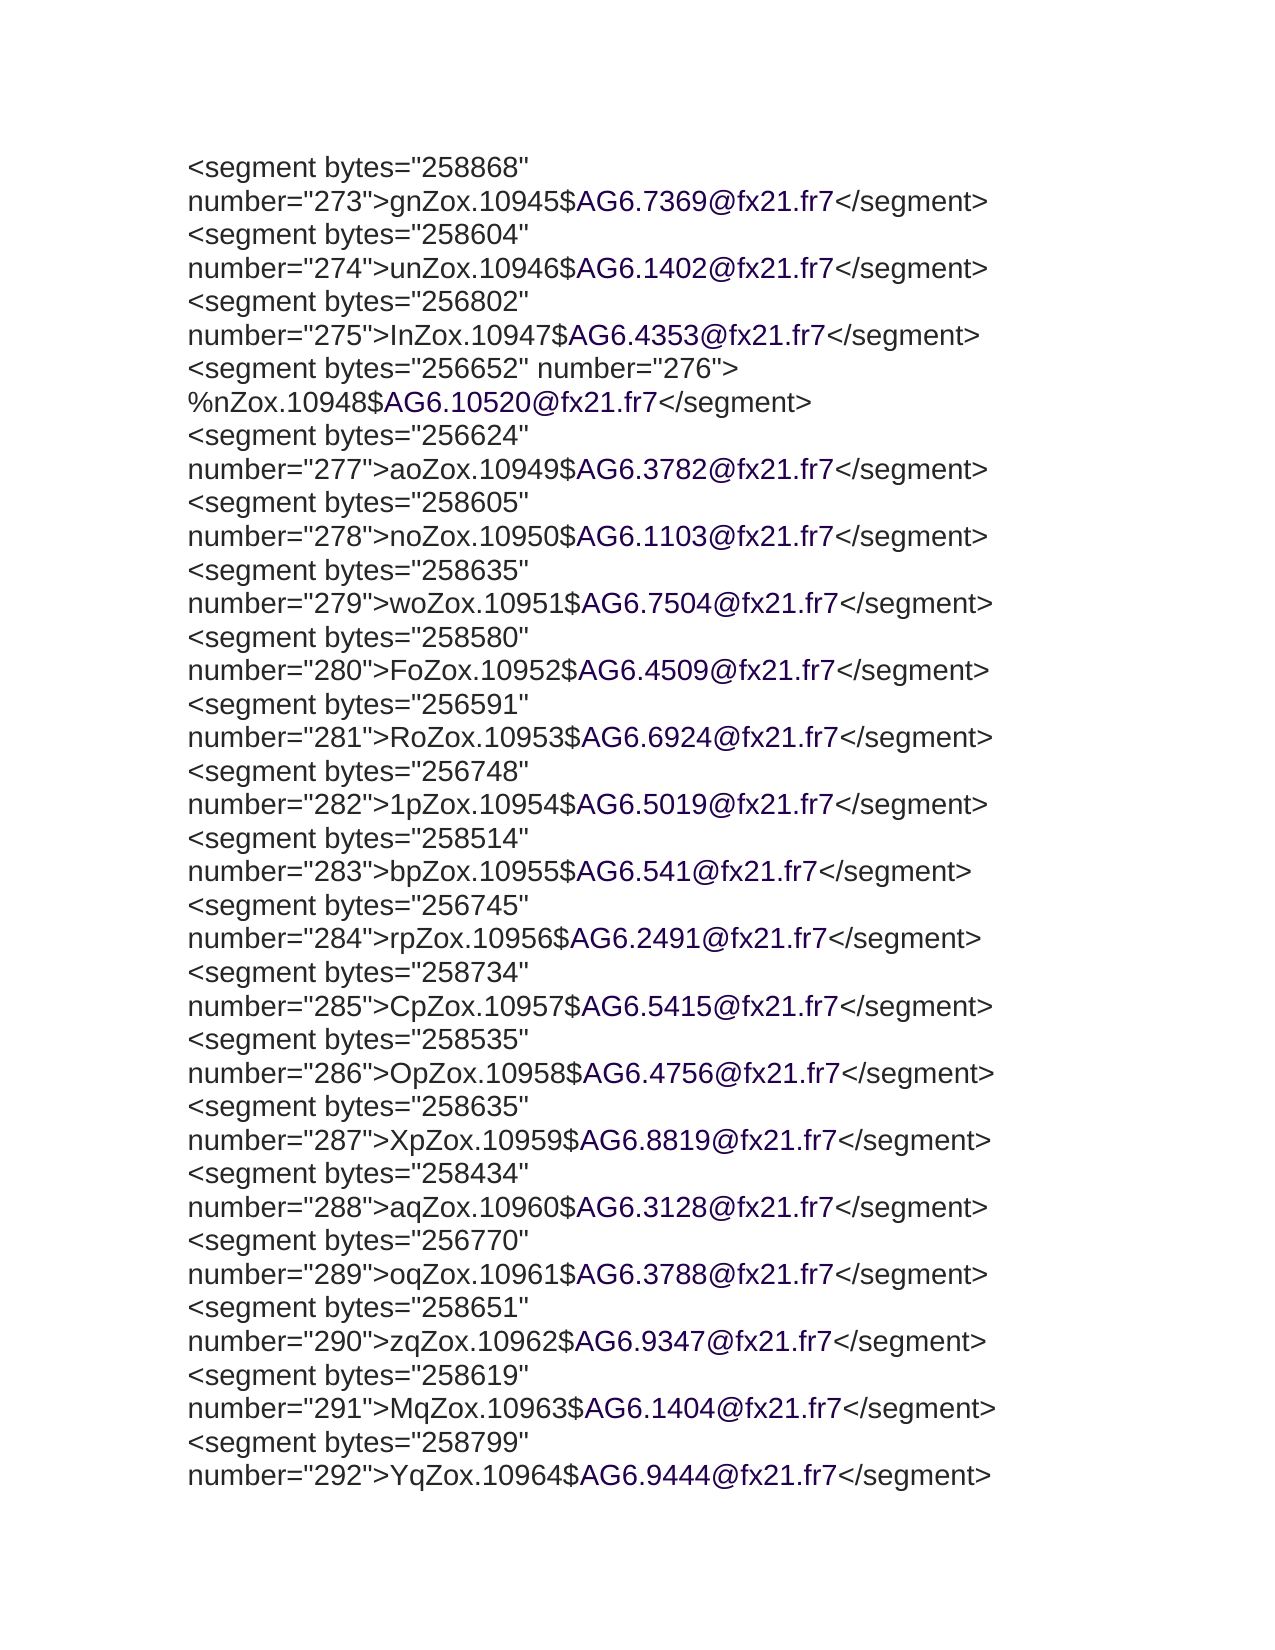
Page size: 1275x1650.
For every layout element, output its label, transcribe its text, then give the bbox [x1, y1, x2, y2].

text <segment bytes="258514" number="283">bpZox.10955$AG6.541@fx21.fr7</segment> [187, 821, 1087, 888]
text <segment bytes="256748" number="282">1pZox.10954$AG6.5019@fx21.fr7</segment> [187, 754, 1087, 821]
text <segment bytes="258635" number="287">XpZox.10959$AG6.8819@fx21.fr7</segment> [187, 1089, 1087, 1156]
text <segment bytes="258635" number="279">woZox.10951$AG6.7504@fx21.fr7</segment> [187, 552, 1087, 619]
text <segment bytes="256652" number="276">%nZox.10948$AG6.10520@fx21.fr7</segment> [187, 351, 1087, 418]
text <segment bytes="258605" number="278">noZox.10950$AG6.1103@fx21.fr7</segment> [187, 485, 1087, 552]
text <segment bytes="256802" number="275">InZox.10947$AG6.4353@fx21.fr7</segment> [187, 284, 1087, 351]
text <segment bytes="256591" number="281">RoZox.10953$AG6.6924@fx21.fr7</segment> [187, 687, 1087, 754]
text <segment bytes="258651" number="290">zqZox.10962$AG6.9347@fx21.fr7</segment> [187, 1290, 1087, 1357]
text <segment bytes="258434" number="288">aqZox.10960$AG6.3128@fx21.fr7</segment> [187, 1156, 1087, 1223]
text <segment bytes="256770" number="289">oqZox.10961$AG6.3788@fx21.fr7</segment> [187, 1223, 1087, 1290]
text <segment bytes="258580" number="280">FoZox.10952$AG6.4509@fx21.fr7</segment> [187, 619, 1087, 687]
text <segment bytes="256745" number="284">rpZox.10956$AG6.2491@fx21.fr7</segment> [187, 888, 1087, 955]
text <segment bytes="258868" number="273">gnZox.10945$AG6.7369@fx21.fr7</segment> [187, 150, 1087, 217]
text <segment bytes="258734" number="285">CpZox.10957$AG6.5415@fx21.fr7</segment> [187, 955, 1087, 1022]
text <segment bytes="258619" number="291">MqZox.10963$AG6.1404@fx21.fr7</segment> [187, 1357, 1087, 1424]
text <segment bytes="258535" number="286">OpZox.10958$AG6.4756@fx21.fr7</segment> [187, 1022, 1087, 1089]
text <segment bytes="258604" number="274">unZox.10946$AG6.1402@fx21.fr7</segment> [187, 217, 1087, 284]
text <segment bytes="256624" number="277">aoZox.10949$AG6.3782@fx21.fr7</segment> [187, 418, 1087, 485]
text <segment bytes="258799" number="292">YqZox.10964$AG6.9444@fx21.fr7</segment> [187, 1424, 1087, 1492]
